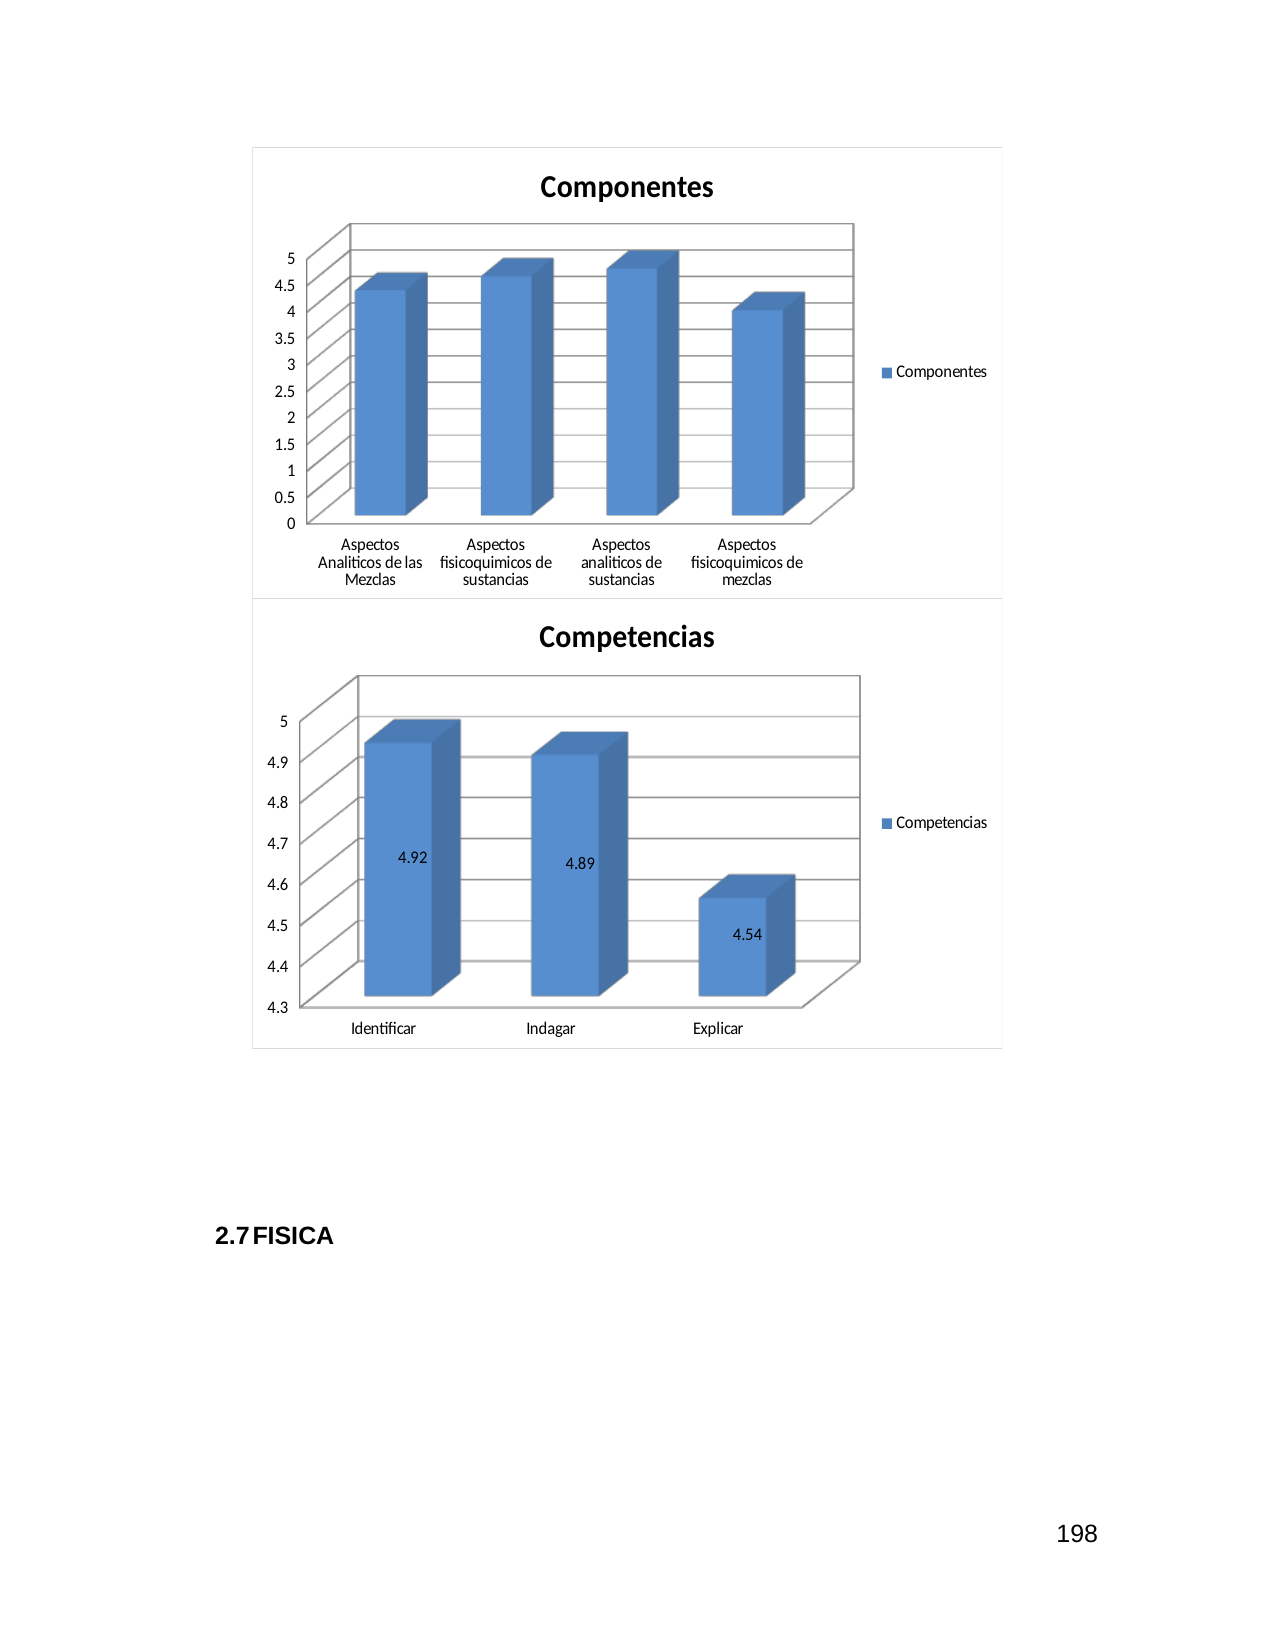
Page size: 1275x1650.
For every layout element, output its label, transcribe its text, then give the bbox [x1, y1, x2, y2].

list FISICA [215, 1221, 1098, 1250]
